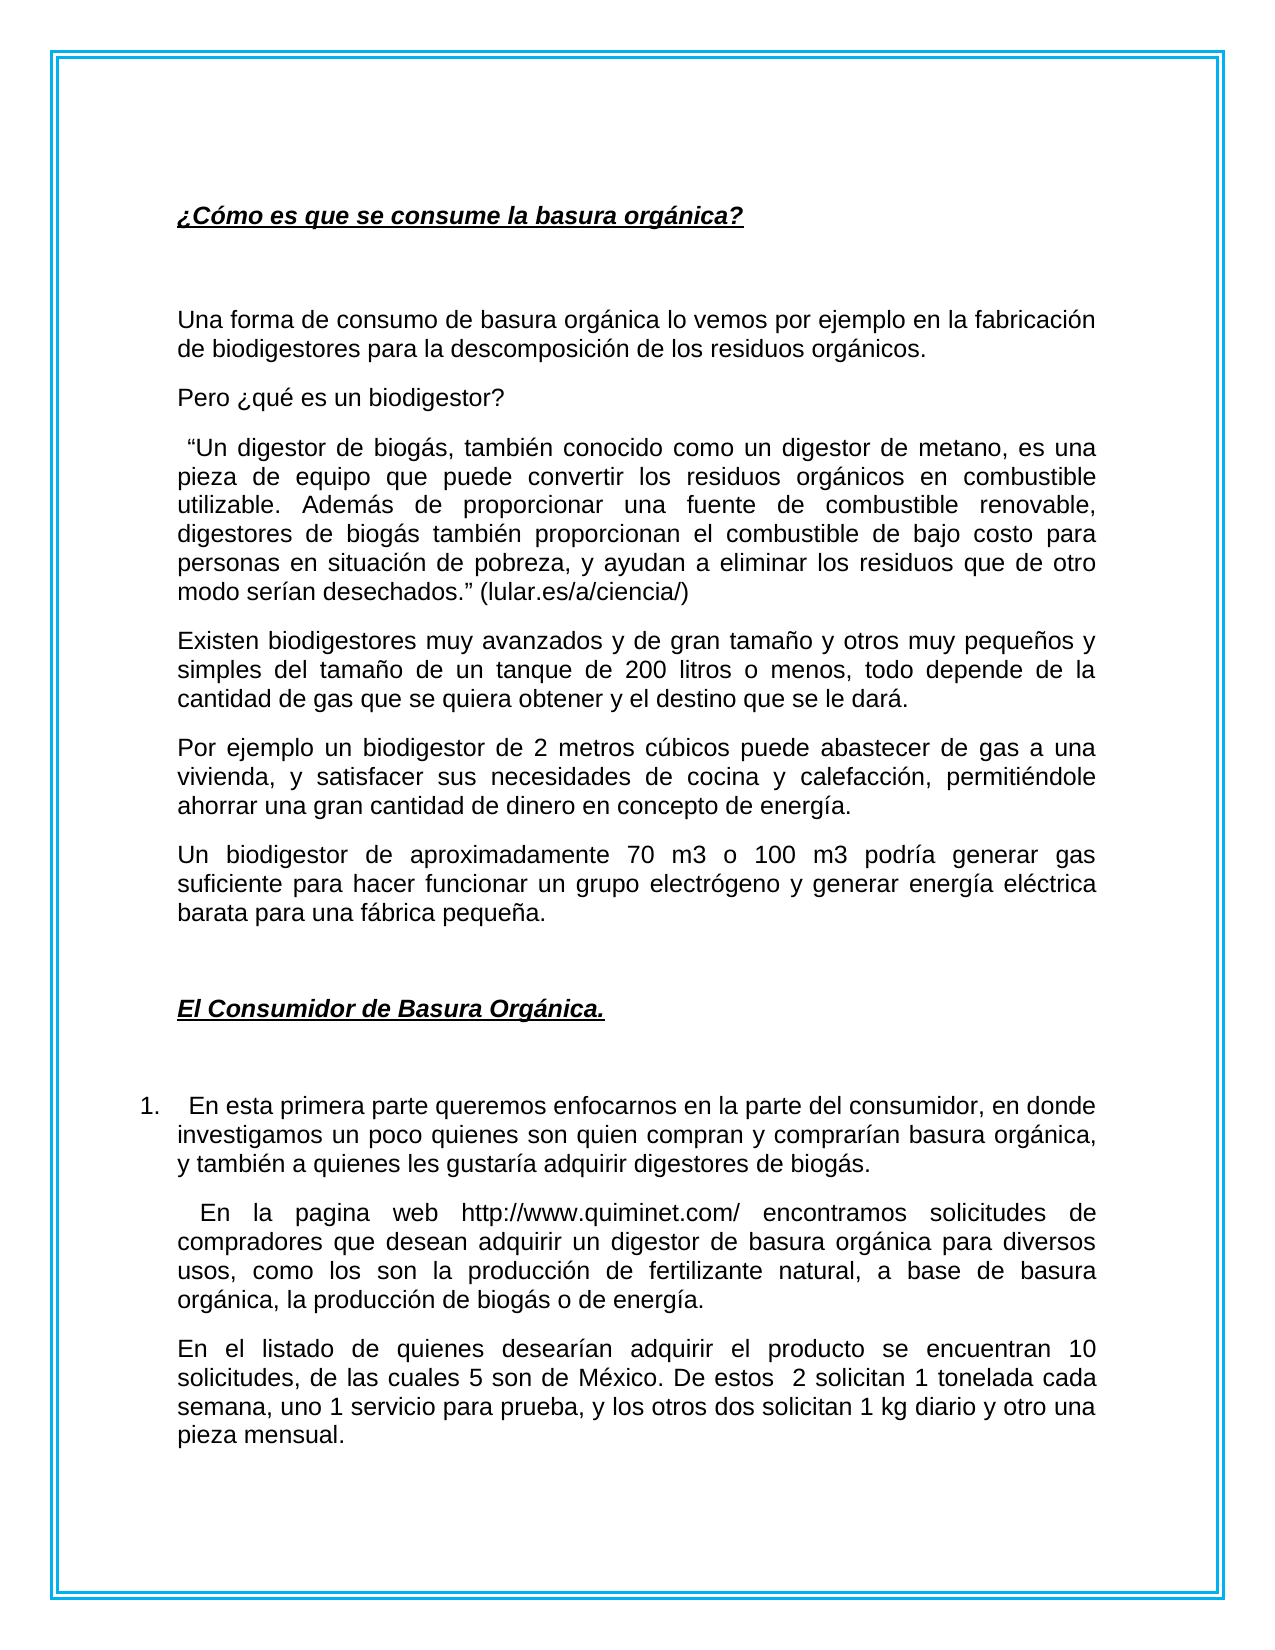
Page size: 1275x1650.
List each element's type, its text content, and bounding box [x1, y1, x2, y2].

text El Consumidor de Basura Orgánica. [177, 994, 1098, 1023]
text Una forma de consumo de basura orgánica lo vemos por ejemplo en la fabricación de biodigestores para la descomposición de los residuos orgánicos. [177, 305, 1098, 362]
text Por ejemplo un biodigestor de 2 metros cúbicos puede abastecer de gas a una vivienda, y satisfacer sus necesidades de cocina y calefacción, permitiéndole ahorrar una gran cantidad de dinero en concepto de energía. [177, 733, 1098, 819]
text Un biodigestor de aproximadamente 70 m3 o 100 m3 podría generar gas suficiente para hacer funcionar un grupo electrógeno y generar energía eléctrica barata para una fábrica pequeña. [177, 840, 1098, 926]
text En el listado de quienes desearían adquirir el producto se encuentran 10 solicitudes, de las cuales 5 son de México. De estos 2 solicitan 1 tonelada cada semana, uno 1 servicio para prueba, y los otros dos solicitan 1 kg diario y otro una pieza mensual. [177, 1334, 1098, 1449]
text Pero ¿qué es un biodigestor? [177, 383, 1098, 412]
text ¿Cómo es que se consume la basura orgánica? [177, 201, 1098, 230]
text 1. En esta primera parte queremos enfocarnos en la parte del consumidor, en donde investigamos un poco quienes son quien compran y comprarían basura orgánica, y también a quienes les gustaría adquirir digestores de biogás. [139, 1091, 1098, 1177]
text Existen biodigestores muy avanzados y de gran tamaño y otros muy pequeños y simples del tamaño de un tanque de 200 litros o menos, todo depende de la cantidad de gas que se quiera obtener y el destino que se le dará. [177, 626, 1098, 712]
text En la pagina web http://www.quiminet.com/ encontramos solicitudes de compradores que desean adquirir un digestor de basura orgánica para diversos usos, como los son la producción de fertilizante natural, a base de basura orgánica, la producción de biogás o de energía. [177, 1198, 1098, 1313]
text “Un digestor de biogás, también conocido como un digestor de metano, es una pieza de equipo que puede convertir los residuos orgánicos en combustible utilizable. Además de proporcionar una fuente de combustible renovable, digestores de biogás también proporcionan el combustible de bajo costo para personas en situación de pobreza, y ayudan a eliminar los residuos que de otro modo serían desechados.” (lular.es/a/ciencia/) [177, 433, 1098, 605]
